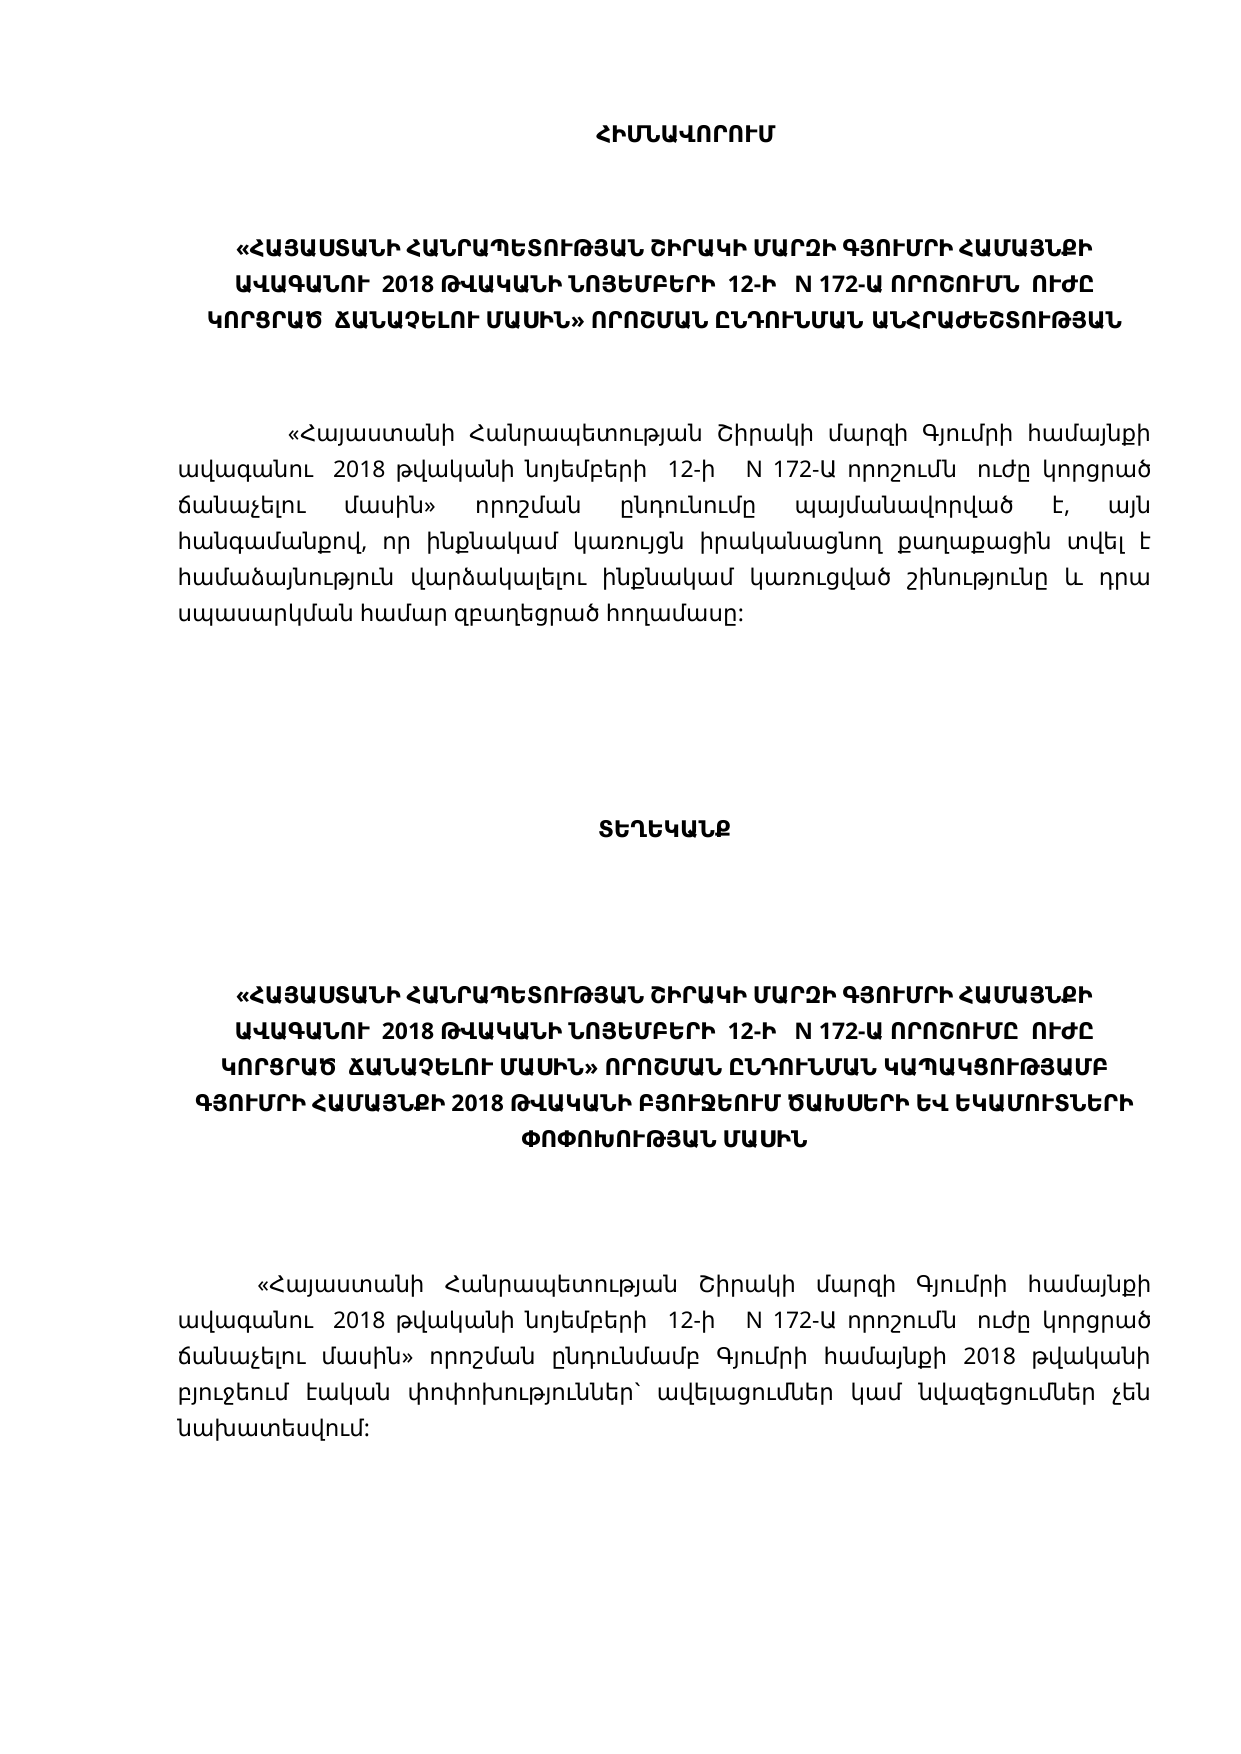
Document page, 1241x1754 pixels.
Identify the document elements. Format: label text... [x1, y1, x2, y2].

text ՀԻՄՆԱՎՈՐՈՒՄ [177, 118, 1152, 149]
text «ՀԱՅԱՍՏԱՆԻ ՀԱՆՐԱՊԵՏՈՒԹՅԱՆ ՇԻՐԱԿԻ ՄԱՐԶԻ ԳՅՈՒՄՐԻ ՀԱՄԱՅՆՔԻ ԱՎԱԳԱՆՈՒ 2018 ԹՎԱԿԱՆԻ ՆՈՅԵՄԲԵՐԻ 12-Ի N 172-Ա ՈՐՈՇՈՒՄԸ ՈՒԺԸ ԿՈՐՑՐԱԾ ՃԱՆԱՉԵԼՈՒ ՄԱՍԻՆ» ՈՐՈՇՄԱՆ ԸՆԴՈՒՆՄԱՆ ԿԱՊԱԿՑՈՒԹՅԱՄԲ ԳՅՈՒՄՐԻ ՀԱՄԱՅՆՔԻ 2018 ԹՎԱԿԱՆԻ ԲՅՈՒՋԵՈՒՄ ԾԱԽՍԵՐԻ ԵՎ ԵԿԱՄՈՒՏՆԵՐԻ ՓՈՓՈԽՈՒԹՅԱՆ ՄԱՍԻՆ [177, 979, 1152, 1154]
text «Հայաստանի Հանրապետության Շիրակի մարզի Գյումրի համայնքի ավագանու 2018 թվականի նոյեմբերի 12-ի N 172-Ա որոշումն ուժը կորցրած ճանաչելու մասին» որոշման ընդունմամբ Գյումրի համայնքի 2018 թվականի բյուջեում էական փոփոխություններ` ավելացումներ կամ նվազեցումներ չեն նախատեսվում: [177, 1268, 1152, 1443]
text «ՀԱՅԱՍՏԱՆԻ ՀԱՆՐԱՊԵՏՈՒԹՅԱՆ ՇԻՐԱԿԻ ՄԱՐԶԻ ԳՅՈՒՄՐԻ ՀԱՄԱՅՆՔԻ ԱՎԱԳԱՆՈՒ 2018 ԹՎԱԿԱՆԻ ՆՈՅԵՄԲԵՐԻ 12-Ի N 172-Ա ՈՐՈՇՈՒՄՆ ՈՒԺԸ ԿՈՐՑՐԱԾ ՃԱՆԱՉԵԼՈՒ ՄԱՍԻՆ» ՈՐՈՇՄԱՆ ԸՆԴՈՒՆՄԱՆ ԱՆՀՐԱԺԵՇՏՈՒԹՅԱՆ [177, 232, 1152, 335]
text ՏԵՂԵԿԱՆՔ [177, 813, 1152, 844]
text «Հայաստանի Հանրապետության Շիրակի մարզի Գյումրի համայնքի ավագանու 2018 թվականի նոյեմբերի 12-ի N 172-Ա որոշումն ուժը կորցրած ճանաչելու մասին» որոշման ընդունումը պայմանավորված է, այն հանգամանքով, որ ինքնակամ կառույցն իրականացնող քաղաքացին տվել է համաձայնություն վարձակալելու ինքնակամ կառուցված շինությունը և դրա սպասարկման համար զբաղեցրած հողամասը: [177, 417, 1152, 628]
